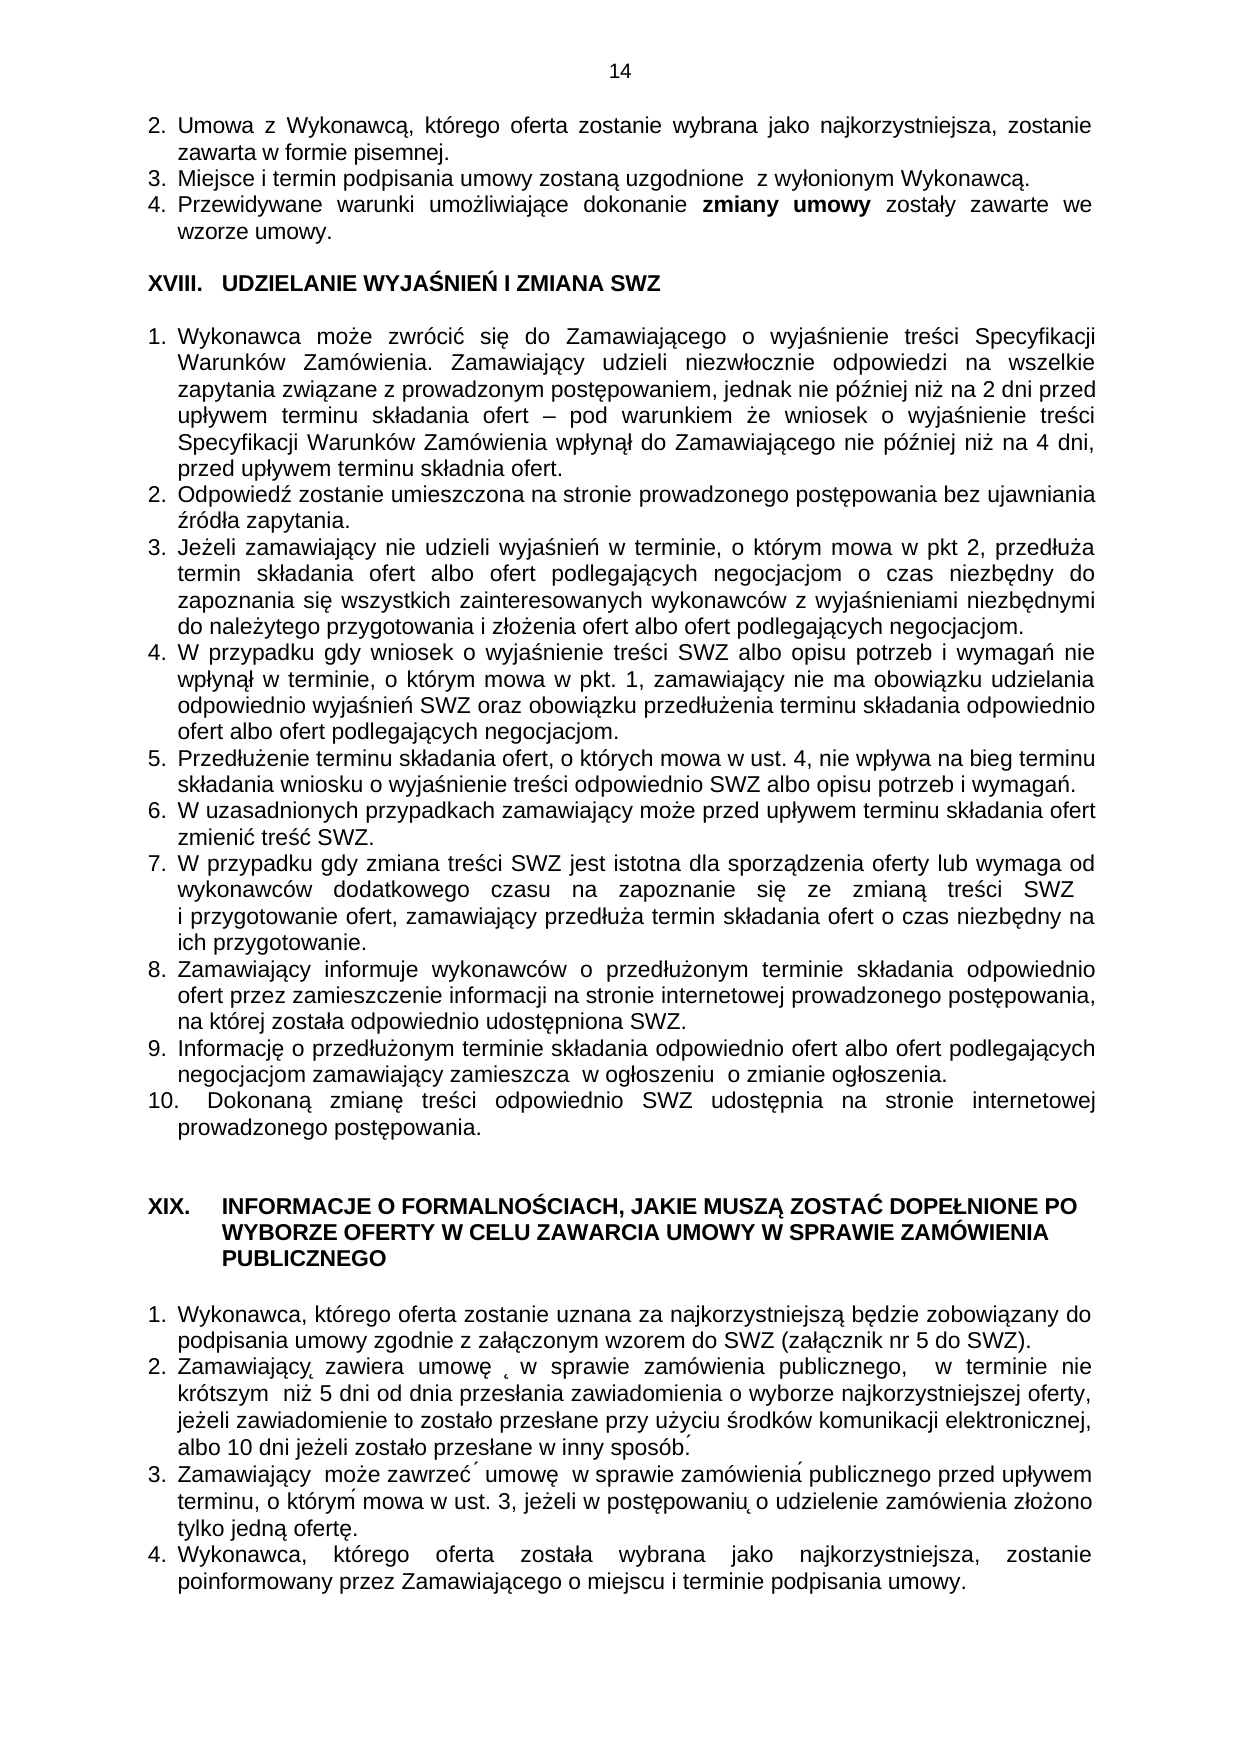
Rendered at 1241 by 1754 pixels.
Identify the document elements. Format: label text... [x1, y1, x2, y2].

list Przewidywane warunki umożliwiające dokonanie zmiany umowy zostały zawarte we wzorze umowy. [148, 191, 1092, 244]
list Umowa z Wykonawcą, którego oferta zostanie wybrana jako najkorzystniejsza, zostanie zawarta w formie pisemnej. [148, 112, 1092, 165]
list W przypadku gdy wniosek o wyjaśnienie treści SWZ albo opisu potrzeb i wymagań nie wpłynął w terminie, o którym mowa w pkt. 1, zamawiający nie ma obowiązku udzielania odpowiednio wyjaśnień SWZ oraz obowiązku przedłużenia terminu składania odpowiednio ofert albo ofert podlegających negocjacjom. [148, 639, 1096, 745]
list Wykonawca może zwrócić się do Zamawiającego o wyjaśnienie treści Specyfikacji Warunków Zamówienia. Zamawiający udzieli niezwłocznie odpowiedzi na wszelkie zapytania związane z prowadzonym postępowaniem, jednak nie później niż na 2 dni przed upływem terminu składania ofert – pod warunkiem że wniosek o wyjaśnienie treści Specyfikacji Warunków Zamówienia wpłynął do Zamawiającego nie później niż na 4 dni, przed upływem terminu składnia ofert. [148, 323, 1096, 481]
list Wykonawca, którego oferta została wybrana jako najkorzystniejsza, zostanie poinformowany przez Zamawiającego o miejscu i terminie podpisania umowy. [148, 1541, 1092, 1594]
list Jeżeli zamawiający nie udzieli wyjaśnień w terminie, o którym mowa w pkt 2, przedłuża termin składania ofert albo ofert podlegających negocjacjom o czas niezbędny do zapoznania się wszystkich zainteresowanych wykonawców z wyjaśnieniami niezbędnymi do należytego przygotowania i złożenia ofert albo ofert podlegających negocjacjom. [148, 534, 1096, 639]
list Miejsce i termin podpisania umowy zostaną uzgodnione z wyłonionym Wykonawcą. [148, 165, 1092, 191]
list Informację o przedłużonym terminie składania odpowiednio ofert albo ofert podlegających negocjacjom zamawiający zamieszcza w ogłoszeniu o zmianie ogłoszenia. [148, 1034, 1096, 1087]
list W uzasadnionych przypadkach zamawiający może przed upływem terminu składania ofert zmienić treść SWZ. [148, 797, 1096, 850]
list Zamawiający informuje wykonawców o przedłużonym terminie składania odpowiednio ofert przez zamieszczenie informacji na stronie internetowej prowadzonego postępowania, na której została odpowiednio udostępniona SWZ. [148, 956, 1096, 1034]
list Wykonawca, którego oferta zostanie uznana za najkorzystniejszą będzie zobowiązany do podpisania umowy zgodnie z załączonym wzorem do SWZ (załącznik nr 5 do SWZ). [148, 1301, 1092, 1353]
list Zamawiający może zawrzeć ́ umowę w sprawie zamówieniá publicznego przed upływem terminu, o któryḿ mowa w ust. 3, jeżeli w postępowanių o udzielenie zamówienia złożono tylko jedną ofertę. [148, 1461, 1092, 1541]
list INFORMACJE O FORMALNOŚCIACH, JAKIE MUSZĄ ZOSTAĆ DOPEŁNIONE PO WYBORZE OFERTY W CELU ZAWARCIA UMOWY W SPRAWIE ZAMÓWIENIA PUBLICZNEGO [148, 1193, 1092, 1301]
list W przypadku gdy zmiana treści SWZ jest istotna dla sporządzenia oferty lub wymaga od wykonawców dodatkowego czasu na zapoznanie się ze zmianą treści SWZ i przygotowanie ofert, zamawiający przedłuża termin składania ofert o czas niezbędny na ich przygotowanie. [148, 850, 1096, 956]
list UDZIELANIE WYJAŚNIEŃ I ZMIANA SWZ [148, 270, 1092, 297]
list Zamawiający̨ zawiera umowę ̨ w sprawie zamówienia publicznego, w terminie nie krótszym niż 5 dni od dnia przesłania zawiadomienia o wyborze najkorzystniejszej oferty, jeżeli zawiadomienie to zostało przesłane przy użyciu środków komunikacji elektronicznej, albo 10 dni jeżeli zostało przesłane w inny sposób.́ [148, 1353, 1092, 1460]
list Dokonaną zmianę treści odpowiednio SWZ udostępnia na stronie internetowej prowadzonego postępowania. [148, 1087, 1096, 1140]
list Przedłużenie terminu składania ofert, o których mowa w ust. 4, nie wpływa na bieg terminu składania wniosku o wyjaśnienie treści odpowiednio SWZ albo opisu potrzeb i wymagań. [148, 745, 1096, 797]
list Odpowiedź zostanie umieszczona na stronie prowadzonego postępowania bez ujawniania źródła zapytania. [148, 481, 1096, 534]
